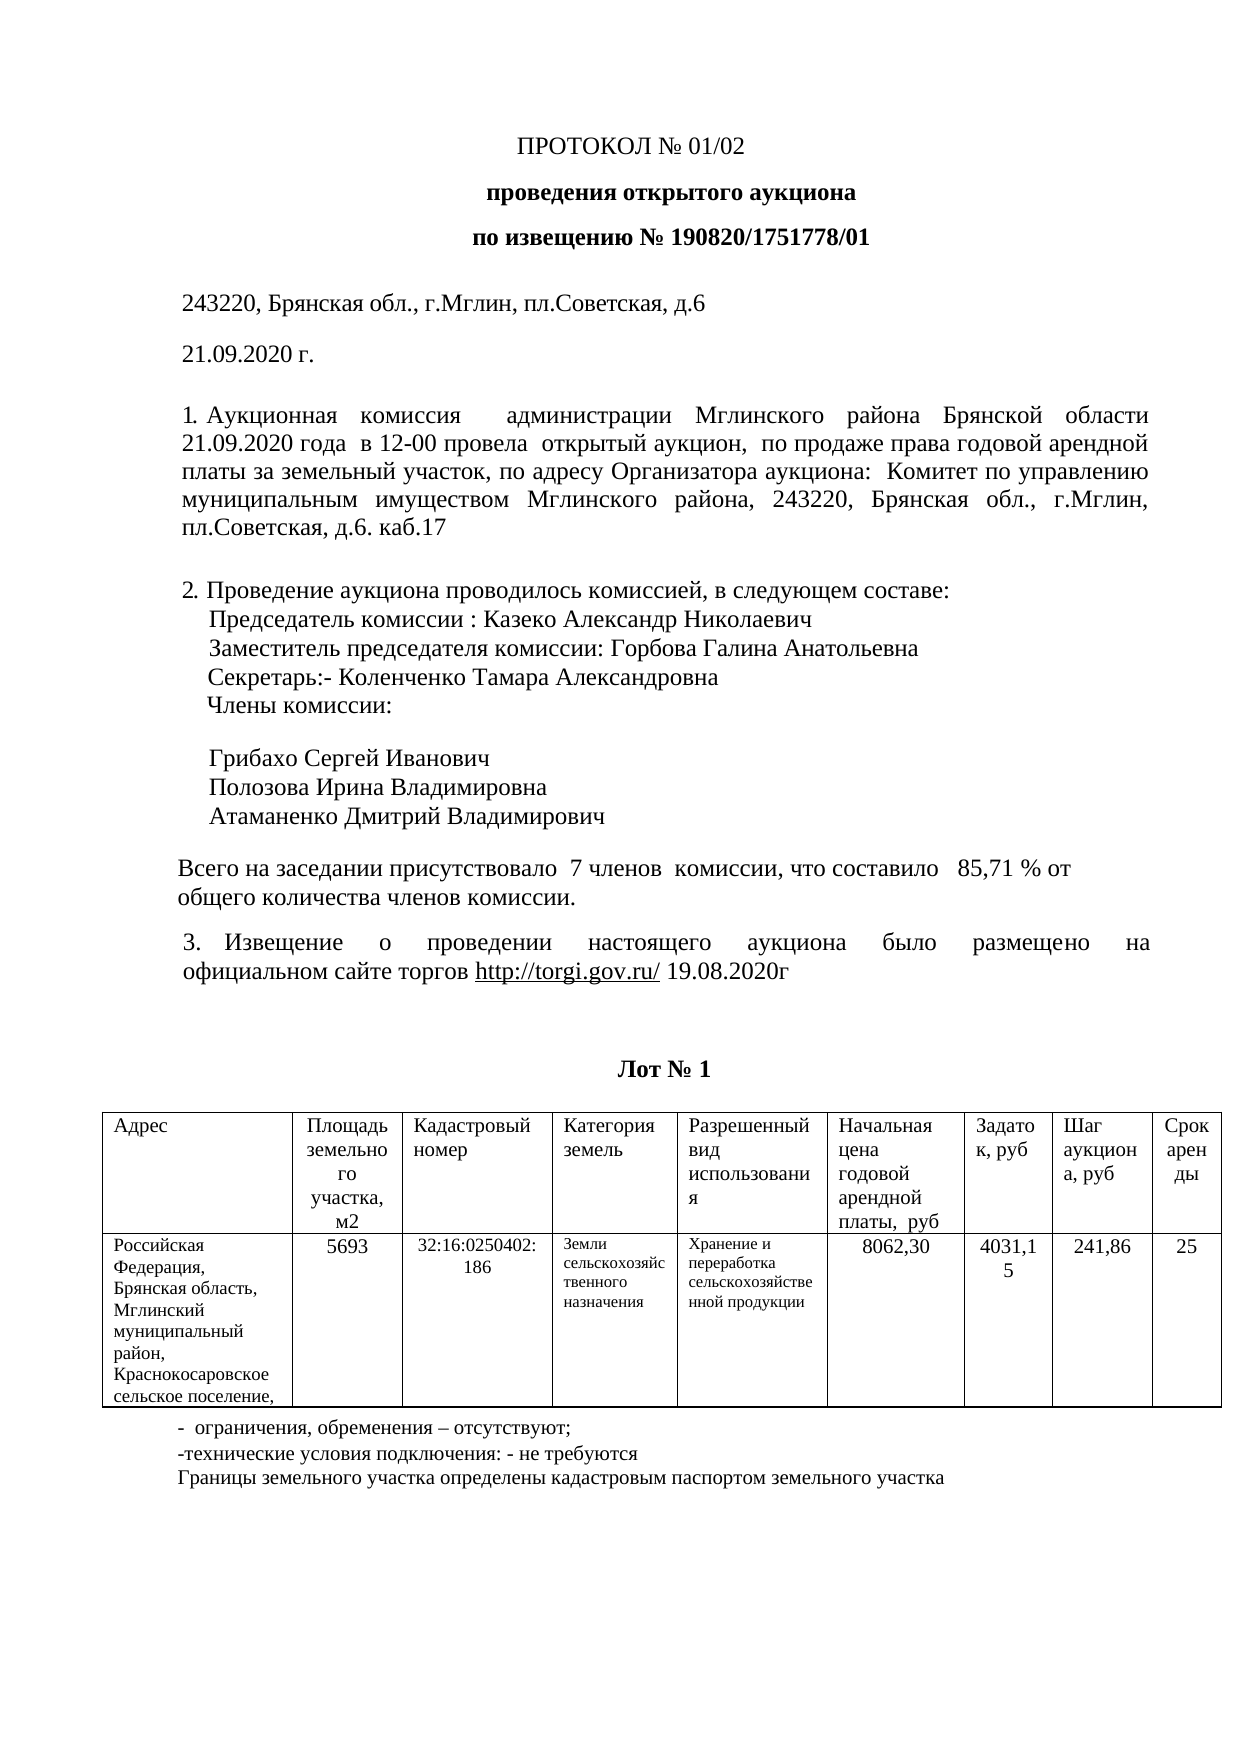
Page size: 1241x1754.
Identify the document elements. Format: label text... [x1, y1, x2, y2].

text -технические условия подключения: - не требуются [177, 1441, 1152, 1465]
table_header Срок аренды [1153, 1113, 1221, 1233]
text Секретарь:- Коленченко Тамара Александровна [195, 662, 1152, 690]
table_cell Российская Федерация, Брянская область, Мглинский муниципальный район, Краснокосаровское сельское поселение, [103, 1234, 292, 1406]
text Лот № 1 [177, 1054, 1152, 1083]
text Заместитель председателя комиссии: Горбова Галина Анатольевна [177, 633, 1152, 662]
text по извещению № 190820/1751778/01 [237, 209, 1106, 255]
text Атаманенко Дмитрий Владимирович [177, 801, 1152, 829]
table_header Адрес [103, 1113, 292, 1233]
text Полозова Ирина Владимировна [177, 772, 1152, 801]
table_cell 8062,30 [828, 1234, 964, 1406]
table_cell Хранение и переработка сельскохозяйственной продукции [678, 1234, 827, 1406]
table_header Площадь земельного участка, м2 [293, 1113, 402, 1233]
table_header Начальная цена годовой арендной платы, руб [828, 1113, 964, 1233]
table_cell 5693 [293, 1234, 402, 1406]
table_header Шаг аукциона, руб [1053, 1113, 1152, 1233]
text ПРОТОКОЛ № 01/02 [237, 118, 1106, 164]
table_cell 32:16:0250402:186 [403, 1234, 552, 1406]
table_header Задаток, руб [965, 1113, 1052, 1233]
text Всего на заседании присутствовало 7 членов комиссии, что составило 85,71 % от общего количества членов комиссии. [177, 853, 1152, 911]
list Проведение аукциона проводилось комиссией, в следующем составе: [182, 575, 1152, 604]
table_cell 25 [1153, 1234, 1221, 1406]
text Границы земельного участка определены кадастровым паспортом земельного участка [177, 1465, 1152, 1489]
text 243220, Брянская обл., г.Мглин, пл.Советская, д.6 21.09.2020 г. [182, 270, 830, 372]
table_cell 4031,15 [965, 1234, 1052, 1406]
table_header Категория земель [553, 1113, 677, 1233]
list Аукционная комиссия администрации Мглинского района Брянской области 21.09.2020 года в 12-00 провела открытый аукцион, по продаже права годовой арендной платы за земельный участок, по адресу Организатора аукциона: Комитет по управлению муниципальным имуществом Мглинского района, 243220, Брянская обл., г.Мглин, пл.Советская, д.6. каб.17 [182, 401, 1149, 541]
text Члены комиссии: [194, 690, 1152, 719]
text - ограничения, обременения – отсутствуют; [177, 1408, 1152, 1441]
text Грибахо Сергей Иванович [177, 743, 1152, 772]
table_cell Земли сельскохозяйственного назначения [553, 1234, 677, 1406]
table_cell 241,86 [1053, 1234, 1152, 1406]
text проведения открытого аукциона [237, 164, 1106, 209]
table_header Кадастровый номер [403, 1113, 552, 1233]
text Председатель комиссии : Казеко Александр Николаевич [177, 604, 1152, 633]
table_header Разрешенный вид использования [678, 1113, 827, 1233]
list Извещение о проведении настоящего аукциона было размещено на официальном сайте торгов http://torgi.gov.ru/ 19.08.2020г [183, 927, 1150, 985]
